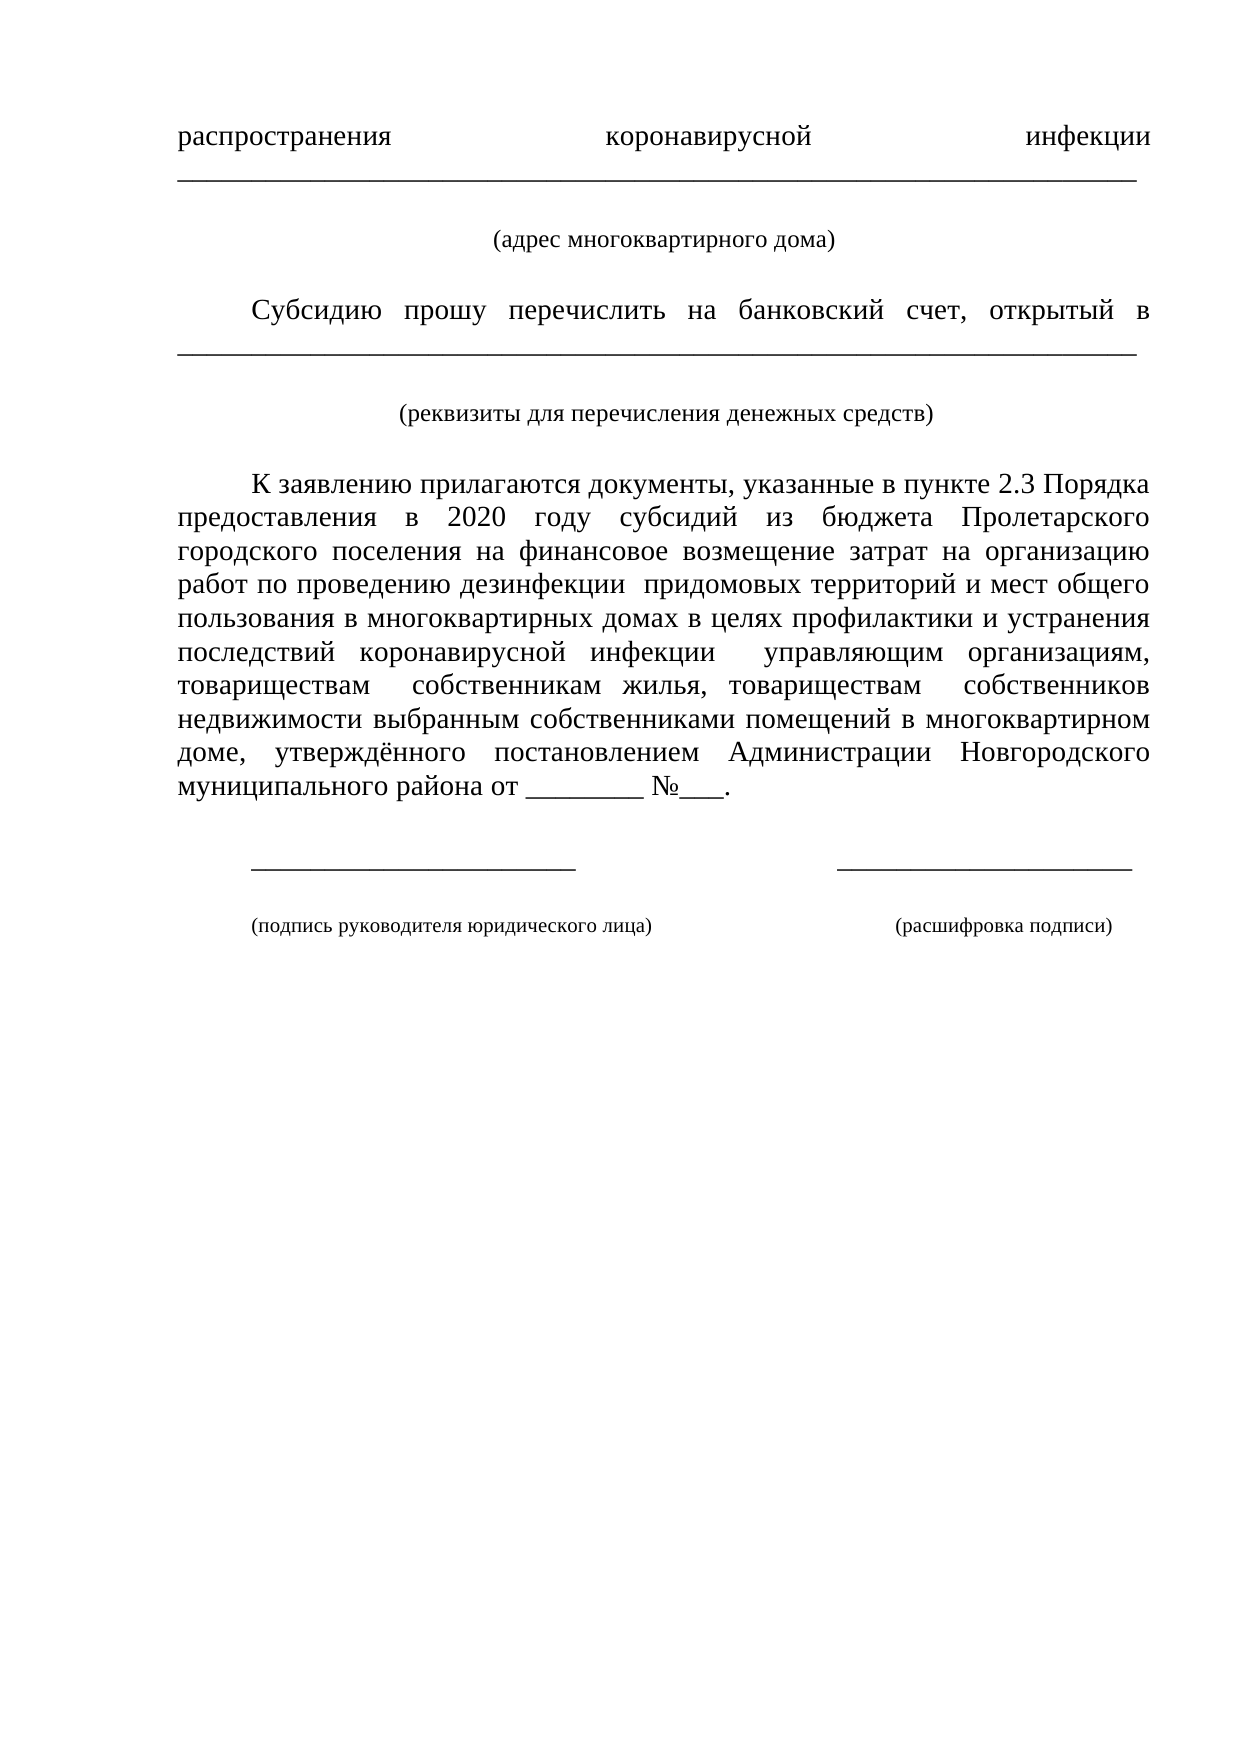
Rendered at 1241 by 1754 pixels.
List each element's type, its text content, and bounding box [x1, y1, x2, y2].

text (реквизиты для перечисления денежных средств) [177, 398, 1152, 427]
text К заявлению прилагаются документы, указанные в пункте 2.3 Порядка предоставления в 2020 году субсидий из бюджета Пролетарского городского поселения на финансовое возмещение затрат на организацию работ по проведению дезинфекции придомовых территорий и мест общего пользования в многоквартирных домах в целях профилактики и устранения последствий коронавирусной инфекции управляющим организациям, товариществам собственникам жилья, товариществам собственников недвижимости выбранным собственниками помещений в многоквартирном доме, утверждённого постановлением Администрации Новгородского муниципального района от ________ №___. [177, 466, 1152, 801]
text ______________________ ____________________ [177, 841, 1152, 874]
text (подпись руководителя юридического лица) (расшифровка подписи) [177, 913, 1152, 937]
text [177, 118, 1152, 185]
text Субсидию прошу перечислить на банковский счет, открытый в _________________________________________________________________ [177, 292, 1152, 359]
text (адрес многоквартирного дома) [177, 224, 1152, 253]
